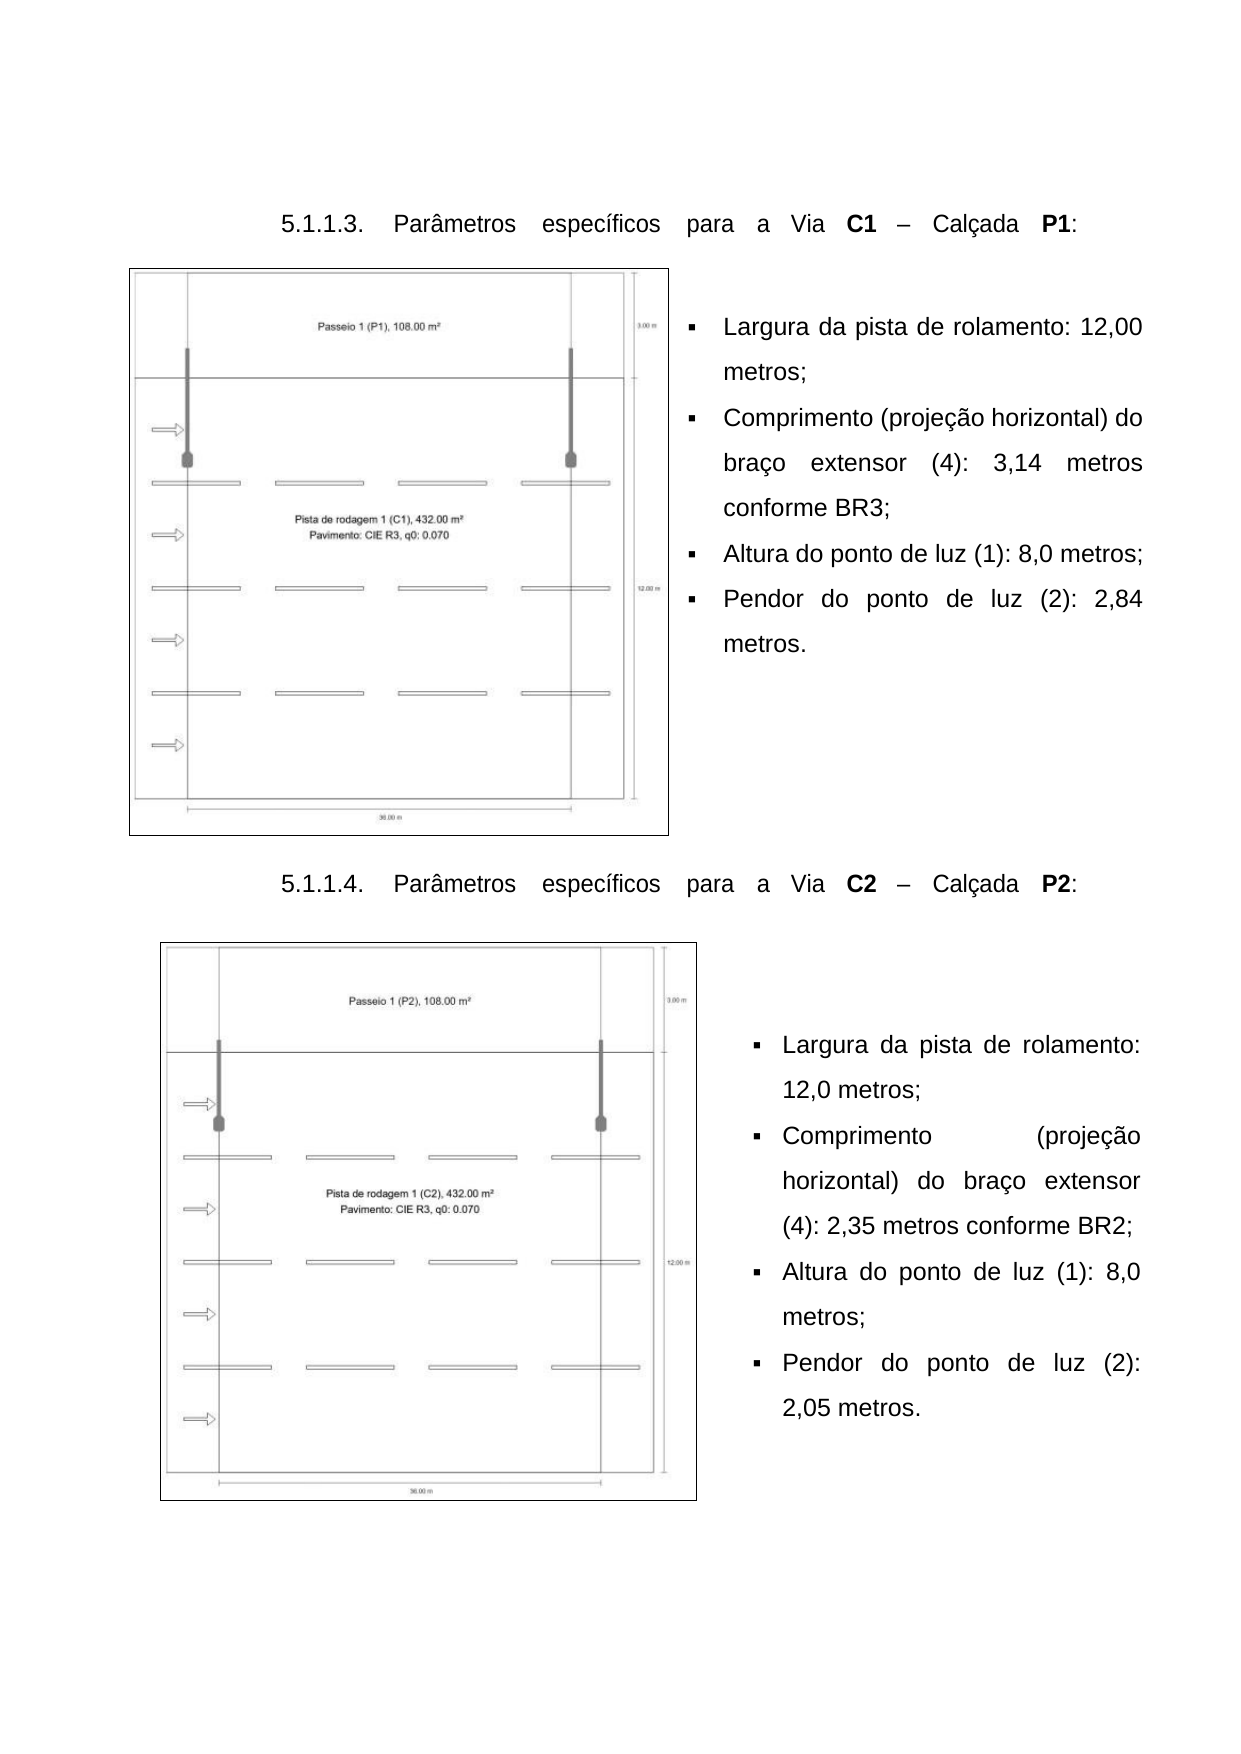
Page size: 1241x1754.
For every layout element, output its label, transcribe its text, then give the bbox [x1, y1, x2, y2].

list Largura da pista de rolamento: 12,0 metros; [752, 1030, 1141, 1104]
list Parâmetros específicos para a Via C2 – Calçada P2: [281, 869, 1155, 898]
list Parâmetros específicos para a Via C1 – Calçada P1: [281, 209, 1155, 238]
list Comprimento (projeção horizontal) do braço extensor (4): 3,14 metros conforme BR3; [687, 403, 1143, 522]
list Altura do ponto de luz (1): 8,0 metros; [687, 539, 1155, 567]
picture [130, 269, 668, 835]
list Altura do ponto de luz (1): 8,0 metros; [752, 1257, 1141, 1331]
list Largura da pista de rolamento: 12,00 metros; [687, 312, 1142, 386]
list Pendor do ponto de luz (2): 2,84 metros. [687, 584, 1143, 658]
list Comprimento (projeção horizontal) do braço extensor (4): 2,35 metros conforme BR2; [752, 1121, 1141, 1240]
picture [161, 943, 696, 1500]
list Pendor do ponto de luz (2): 2,05 metros. [752, 1348, 1141, 1422]
